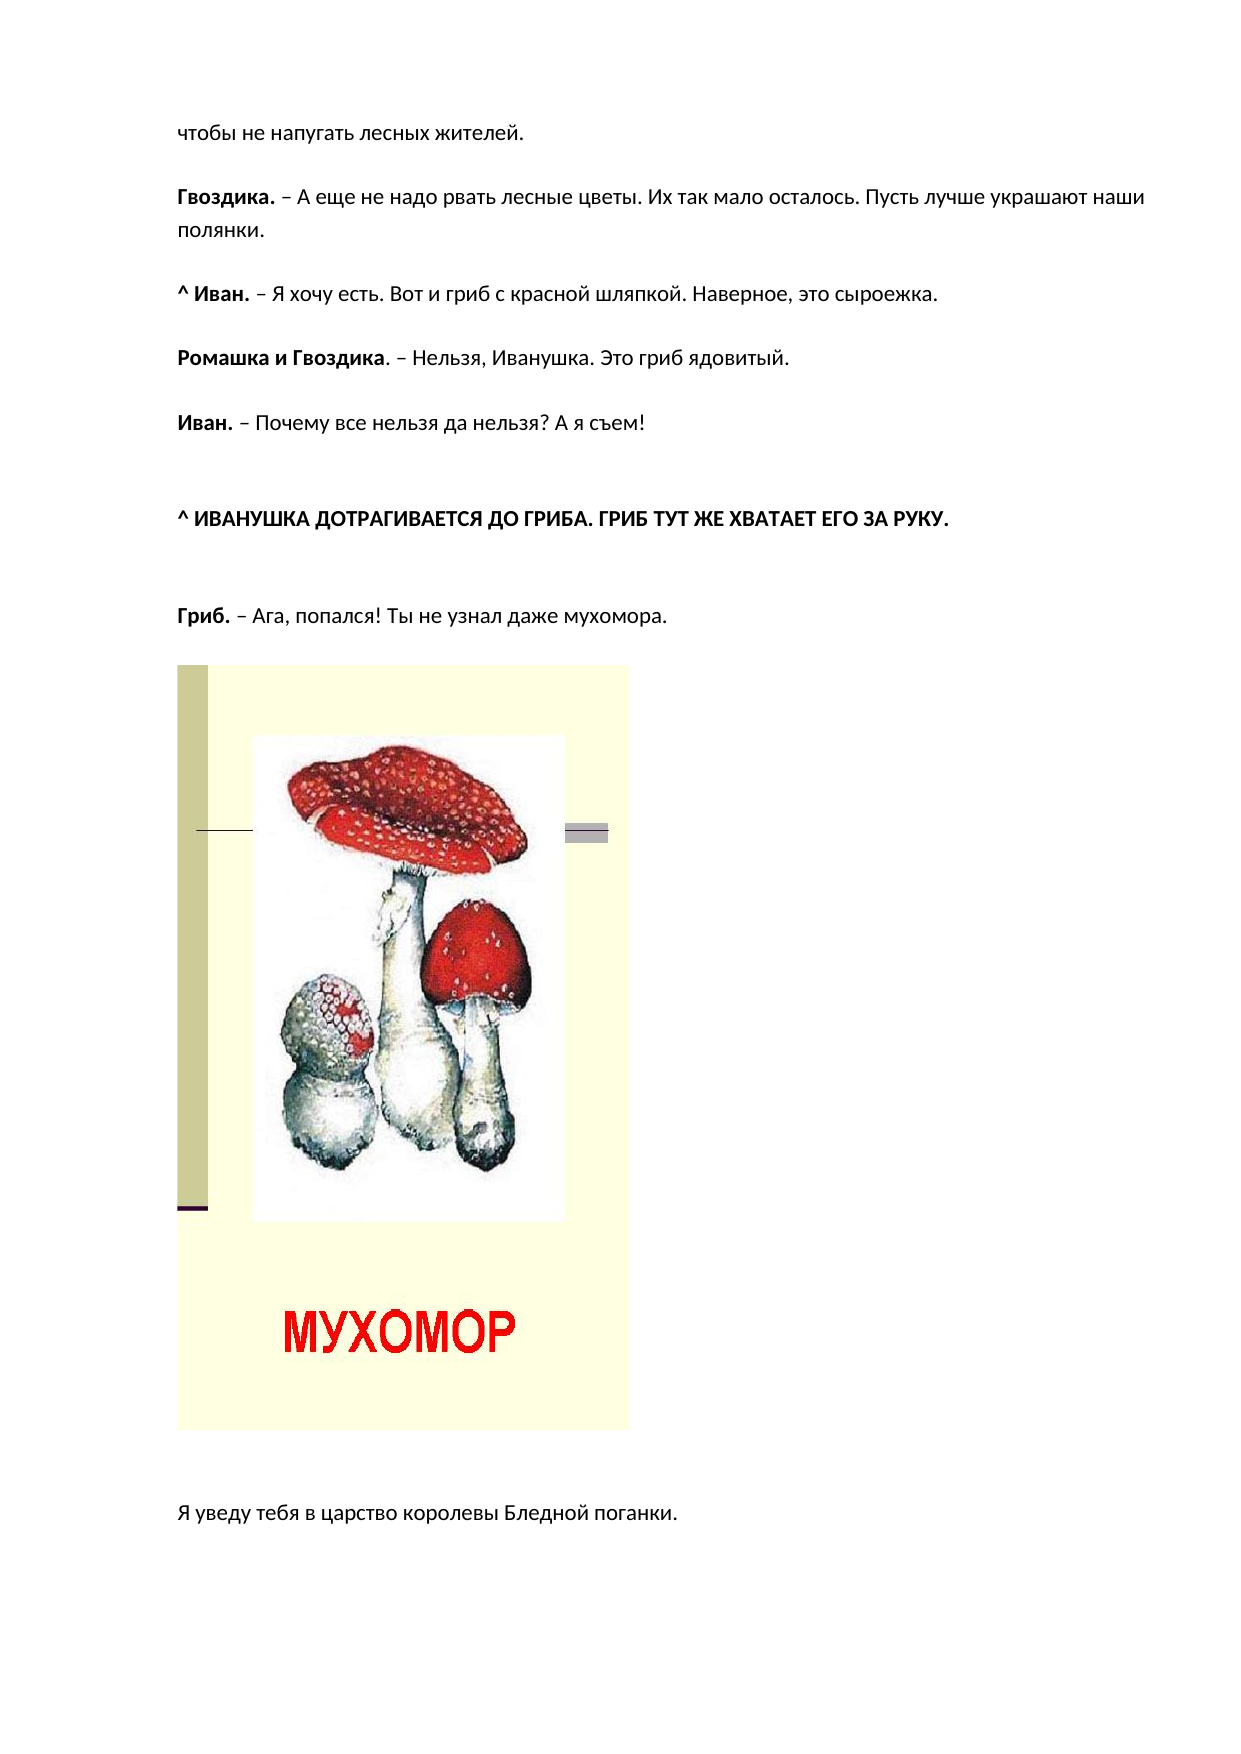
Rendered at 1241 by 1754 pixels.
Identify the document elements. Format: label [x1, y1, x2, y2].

text [177, 118, 1152, 1558]
picture [177, 665, 630, 1430]
